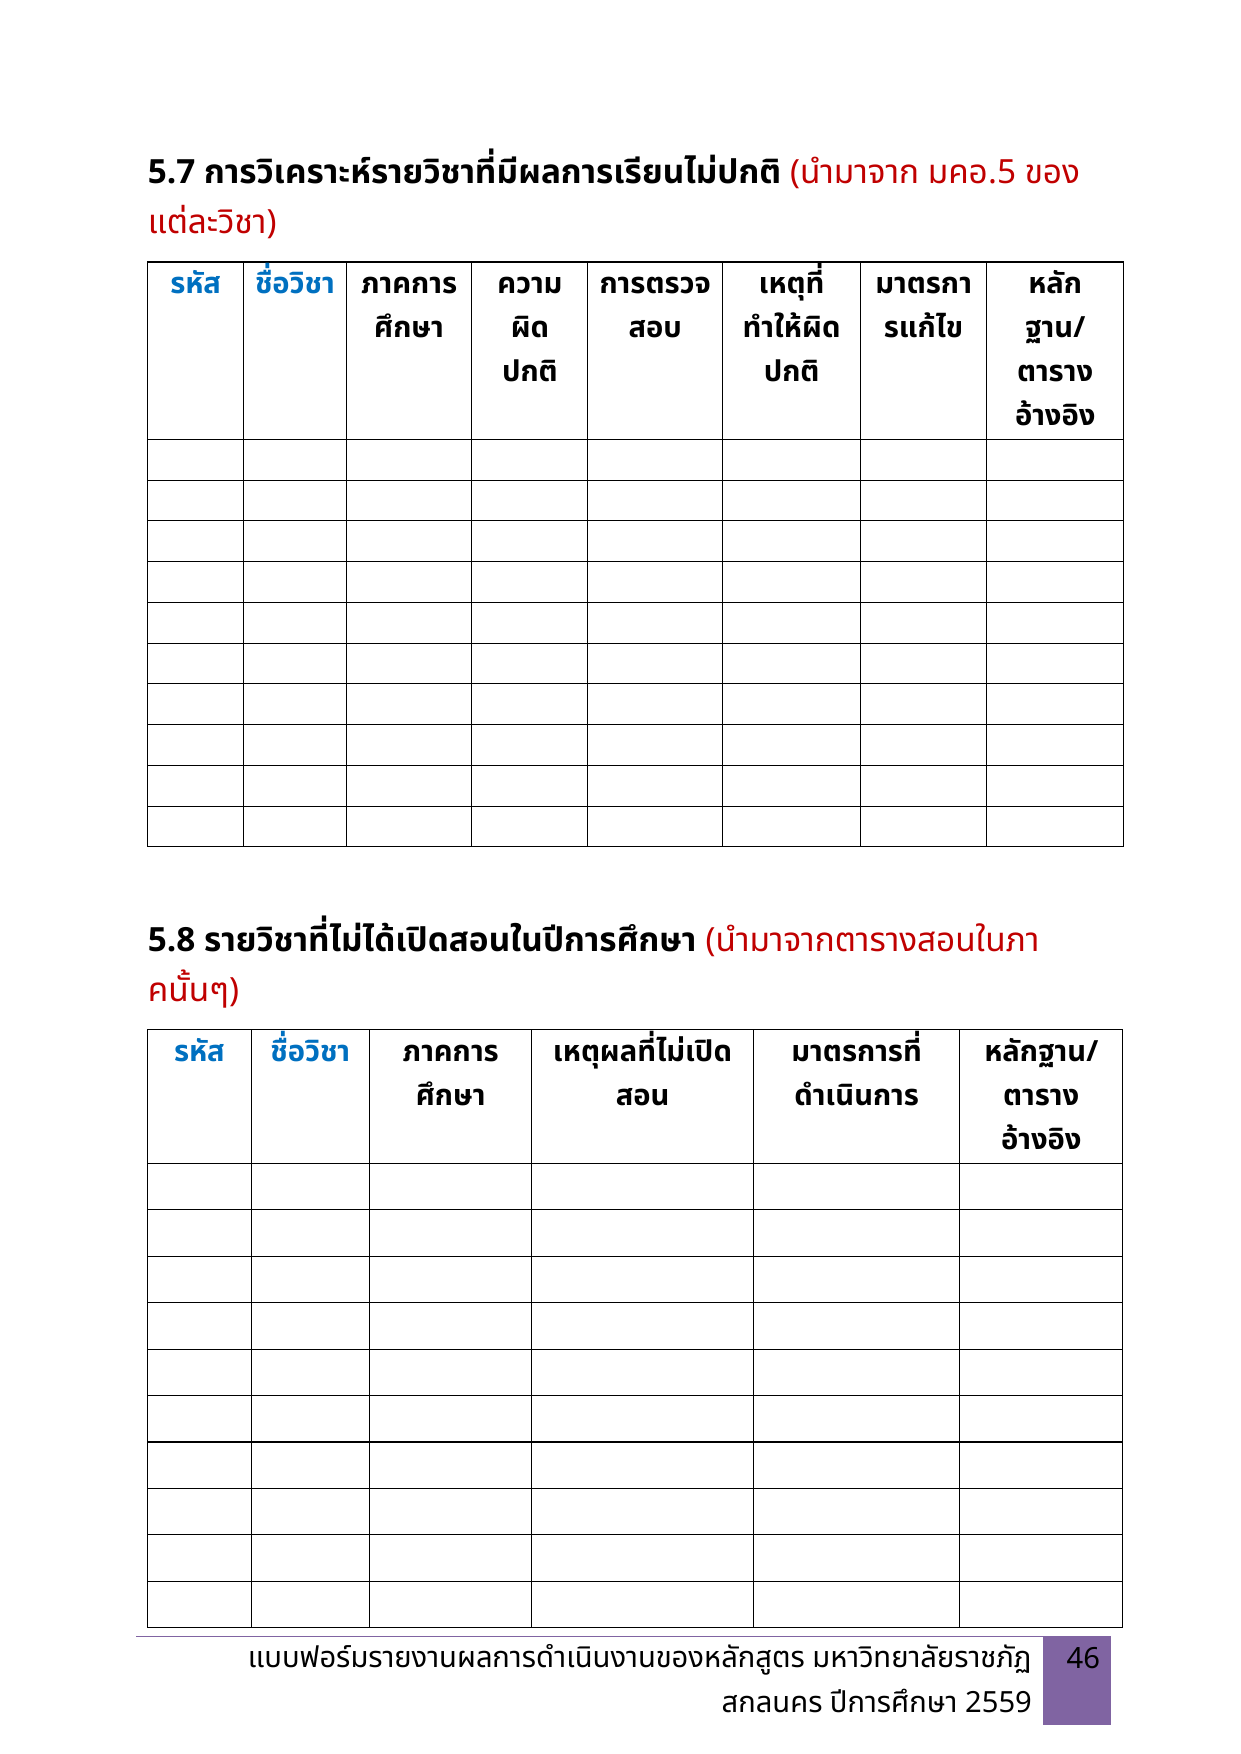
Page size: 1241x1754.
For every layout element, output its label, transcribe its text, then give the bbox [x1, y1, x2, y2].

table_header รหัส [148, 263, 243, 439]
table_cell [370, 1489, 531, 1534]
table_cell [472, 766, 587, 806]
table_cell [347, 725, 471, 765]
table_cell [861, 725, 986, 765]
table_cell [347, 603, 471, 643]
table_cell [723, 725, 860, 765]
table_cell [754, 1164, 959, 1209]
table_header ภาคการศึกษา [370, 1030, 531, 1163]
table_cell [987, 481, 1123, 520]
table_cell [588, 521, 722, 561]
table_cell [148, 1164, 251, 1209]
table_cell [754, 1257, 959, 1302]
table_cell [723, 440, 860, 480]
table_cell [252, 1535, 369, 1581]
table_cell [472, 521, 587, 561]
table_cell [532, 1257, 753, 1302]
table_cell [532, 1350, 753, 1395]
table_cell [252, 1350, 369, 1395]
table_cell [960, 1535, 1122, 1581]
table_cell [861, 481, 986, 520]
table_cell [148, 481, 243, 520]
table_cell [861, 440, 986, 480]
table_cell [987, 440, 1123, 480]
table_cell [987, 725, 1123, 765]
table_cell [370, 1350, 531, 1395]
table_cell [148, 562, 243, 602]
table_cell [861, 684, 986, 724]
table_cell [987, 684, 1123, 724]
table_cell [244, 440, 346, 480]
table_cell [723, 481, 860, 520]
table_cell [244, 644, 346, 683]
table_cell [472, 603, 587, 643]
table_cell [987, 521, 1123, 561]
table_cell [532, 1535, 753, 1581]
table_cell [347, 521, 471, 561]
table_cell [532, 1164, 753, 1209]
table_header ความผิดปกติ [472, 263, 587, 439]
table_cell [252, 1396, 369, 1441]
table_cell [347, 807, 471, 846]
table_cell [588, 684, 722, 724]
table_header ชื่อวิชา [244, 263, 346, 439]
table_cell [861, 766, 986, 806]
table_cell [252, 1257, 369, 1302]
table_cell [148, 725, 243, 765]
table_header เหตุที่ทำให้ผิดปกติ [723, 263, 860, 439]
table_cell [723, 684, 860, 724]
table_cell [861, 562, 986, 602]
table_cell [588, 766, 722, 806]
table_cell [347, 562, 471, 602]
table_cell [252, 1489, 369, 1534]
table_cell [252, 1210, 369, 1256]
table_header เหตุผลที่ไม่เปิดสอน [532, 1030, 753, 1163]
table_cell [588, 644, 722, 683]
table_cell [252, 1164, 369, 1209]
table_cell [244, 603, 346, 643]
text 5.7 การวิเคราะห์รายวิชาที่มีผลการเรียนไม่ปกติ (นำมาจาก มคอ.5 ของแต่ละวิชา) [148, 148, 1122, 249]
table_cell [861, 644, 986, 683]
table_cell [244, 562, 346, 602]
table_cell [861, 521, 986, 561]
table_cell [148, 766, 243, 806]
table_cell [370, 1257, 531, 1302]
table_cell [347, 481, 471, 520]
table_cell [754, 1350, 959, 1395]
table_cell [252, 1303, 369, 1348]
table_cell [148, 440, 243, 480]
table_cell [960, 1303, 1122, 1348]
table_cell [960, 1582, 1122, 1627]
table_cell [148, 644, 243, 683]
table_cell [370, 1303, 531, 1348]
table_header รหัส [148, 1030, 251, 1163]
table_cell [960, 1210, 1122, 1256]
table_cell [960, 1164, 1122, 1209]
table_header ภาคการศึกษา [347, 263, 471, 439]
table_cell [723, 603, 860, 643]
table_cell [987, 766, 1123, 806]
table_cell [754, 1303, 959, 1348]
table_cell [588, 562, 722, 602]
table_cell [472, 481, 587, 520]
table_cell [472, 562, 587, 602]
table_cell [148, 1443, 251, 1488]
table_cell [244, 481, 346, 520]
table_cell [861, 603, 986, 643]
table_header ชื่อวิชา [252, 1030, 369, 1163]
table_header หลักฐาน/ตารางอ้างอิง [987, 263, 1123, 439]
table_cell [532, 1303, 753, 1348]
table_cell [754, 1582, 959, 1627]
table_cell [532, 1489, 753, 1534]
table_cell [532, 1582, 753, 1627]
table_cell [148, 807, 243, 846]
table_cell [347, 644, 471, 683]
table_header มาตรการแก้ไข [861, 263, 986, 439]
table_cell [861, 807, 986, 846]
table_cell [244, 521, 346, 561]
table_cell [472, 440, 587, 480]
table_cell [370, 1582, 531, 1627]
table_cell [148, 1257, 251, 1302]
table_cell [588, 725, 722, 765]
table_cell [252, 1443, 369, 1488]
table_cell [588, 807, 722, 846]
table_header มาตรการที่ดำเนินการ [754, 1030, 959, 1163]
table_cell [370, 1443, 531, 1488]
table_cell [532, 1443, 753, 1488]
table_cell [987, 562, 1123, 602]
table_cell [244, 684, 346, 724]
table_cell [960, 1443, 1122, 1488]
table_cell [588, 440, 722, 480]
table_cell [723, 766, 860, 806]
table_cell [754, 1210, 959, 1256]
table_header การตรวจสอบ [588, 263, 722, 439]
table_cell [148, 1582, 251, 1627]
table_cell [472, 725, 587, 765]
table_cell [347, 684, 471, 724]
table_cell [754, 1443, 959, 1488]
table_cell [244, 766, 346, 806]
text 5.8 รายวิชาที่ไม่ได้เปิดสอนในปีการศึกษา (นำมาจากตารางสอนในภาคนั้นๆ) [148, 915, 1122, 1017]
table_cell [754, 1396, 959, 1441]
table_cell [148, 603, 243, 643]
table_cell [472, 684, 587, 724]
table_cell [370, 1164, 531, 1209]
table_cell [347, 766, 471, 806]
table_cell [148, 521, 243, 561]
table_cell [370, 1210, 531, 1256]
table_cell [148, 1210, 251, 1256]
table_cell [588, 603, 722, 643]
table_header หลักฐาน/ ตารางอ้างอิง [960, 1030, 1122, 1163]
table_cell [252, 1582, 369, 1627]
table_cell [472, 644, 587, 683]
table_cell [472, 807, 587, 846]
table_cell [148, 684, 243, 724]
table_cell [148, 1489, 251, 1534]
table_cell [532, 1396, 753, 1441]
table_cell [723, 562, 860, 602]
table_cell [960, 1257, 1122, 1302]
table_cell [148, 1350, 251, 1395]
table_cell [244, 725, 346, 765]
table_cell [754, 1535, 959, 1581]
table_cell [987, 603, 1123, 643]
table_cell [148, 1535, 251, 1581]
table_cell [960, 1489, 1122, 1534]
table_cell [148, 1396, 251, 1441]
table_cell [244, 807, 346, 846]
table_cell [723, 807, 860, 846]
table_cell [723, 521, 860, 561]
table_cell [960, 1350, 1122, 1395]
table_cell [960, 1396, 1122, 1441]
table_cell [754, 1489, 959, 1534]
table_cell [987, 644, 1123, 683]
table_cell [987, 807, 1123, 846]
table_cell [723, 644, 860, 683]
table_cell [370, 1396, 531, 1441]
table_cell [148, 1303, 251, 1348]
table_cell [370, 1535, 531, 1581]
table_cell [588, 481, 722, 520]
table_cell [347, 440, 471, 480]
table_cell [532, 1210, 753, 1256]
